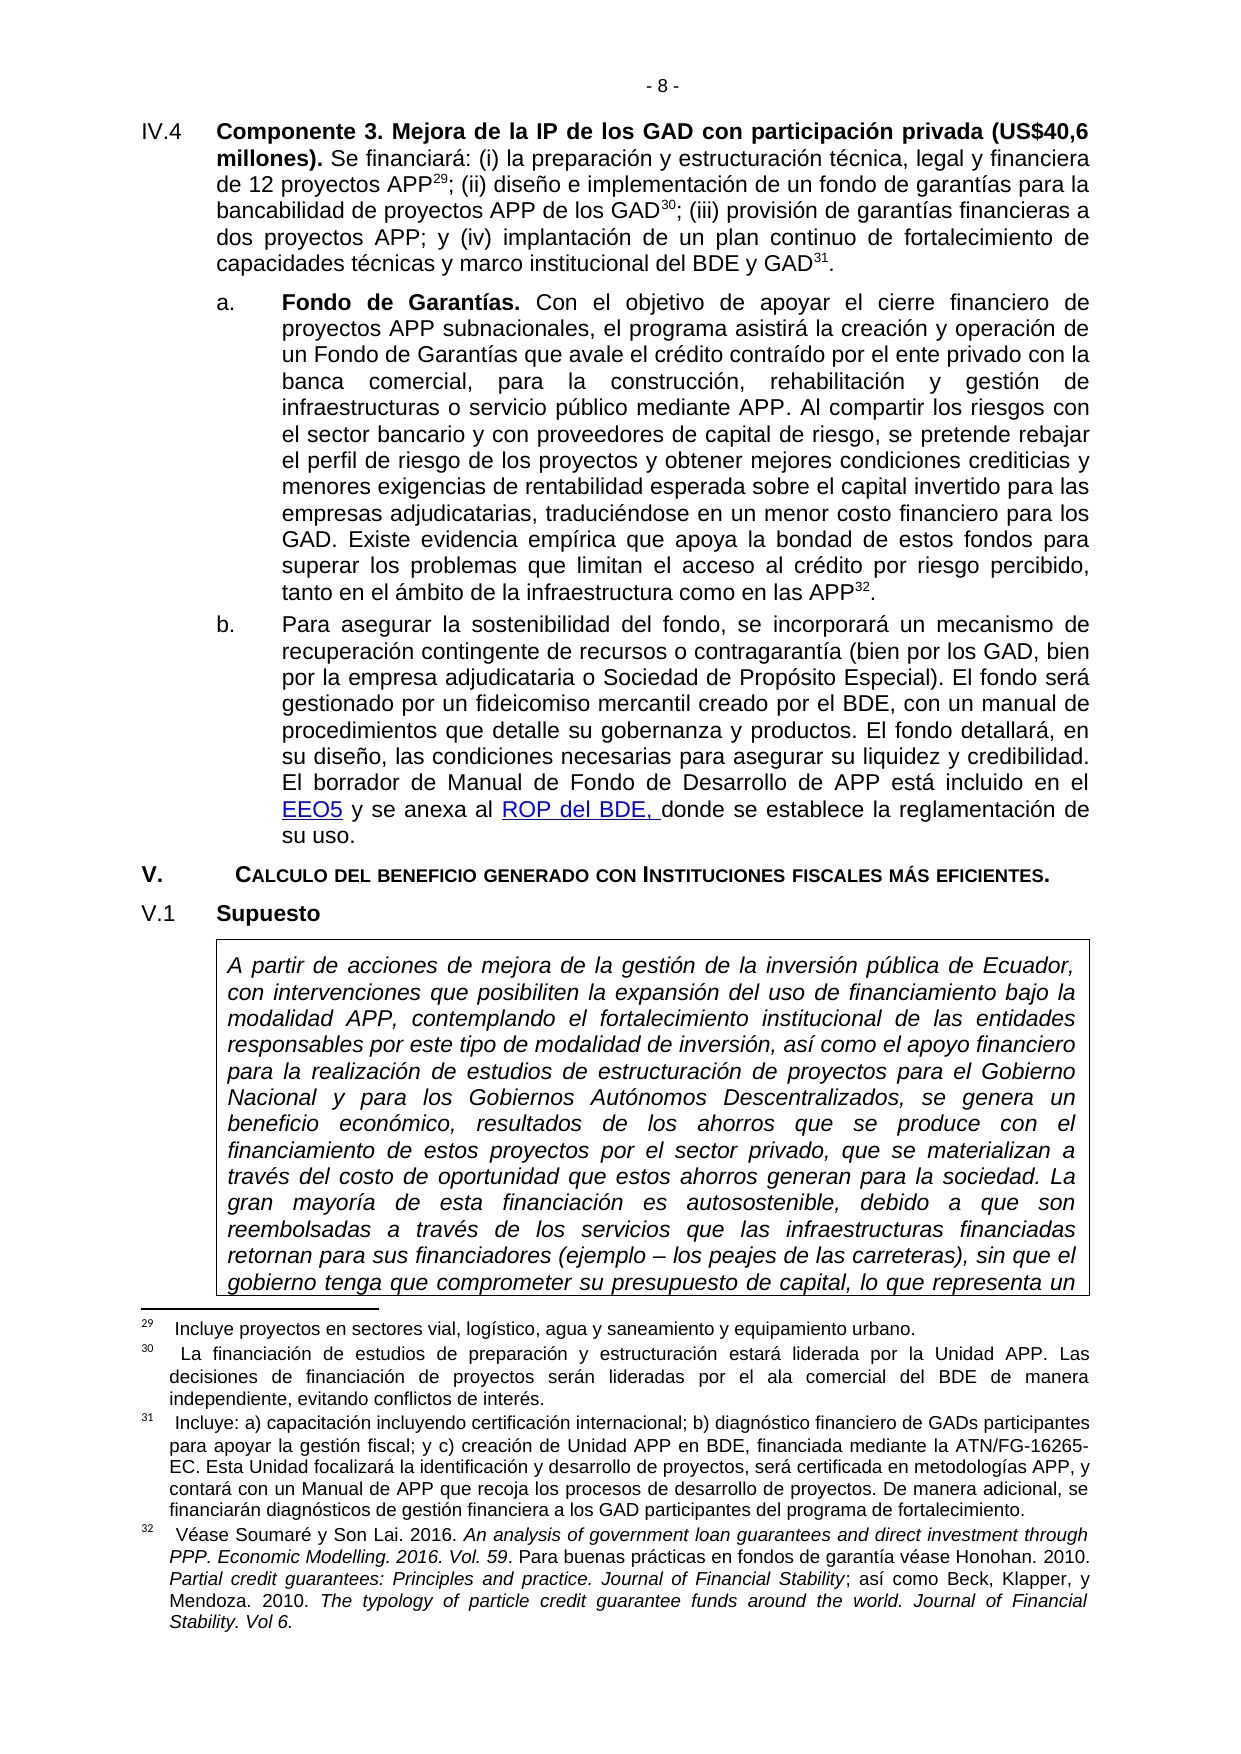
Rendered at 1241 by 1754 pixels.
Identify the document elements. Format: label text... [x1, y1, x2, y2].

list Supuesto [141, 900, 1090, 926]
list Componente 3. Mejora de la IP de los GAD con participación privada (US$40,6 millones). Se financiará: (i) la preparación y estructuración técnica, legal y financiera de 12 proyectos APP; (ii) diseño e implementación de un fondo de garantías para la bancabilidad de proyectos APP de los GAD; (iii) provisión de garantías financieras a dos proyectos APP; y (iv) implantación de un plan continuo de fortalecimiento de capacidades técnicas y marco institucional del BDE y GAD. [141, 118, 1090, 276]
list Fondo de Garantías. Con el objetivo de apoyar el cierre financiero de proyectos APP subnacionales, el programa asistirá la creación y operación de un Fondo de Garantías que avale el crédito contraído por el ente privado con la banca comercial, para la construcción, rehabilitación y gestión de infraestructuras o servicio público mediante APP. Al compartir los riesgos con el sector bancario y con proveedores de capital de riesgo, se pretende rebajar el perfil de riesgo de los proyectos y obtener mejores condiciones crediticias y menores exigencias de rentabilidad esperada sobre el capital invertido para las empresas adjudicatarias, traduciéndose en un menor costo financiero para los GAD. Existe evidencia empírica que apoya la bondad de estos fondos para superar los problemas que limitan el acceso al crédito por riesgo percibido, tanto en el ámbito de la infraestructura como en las APP. [216, 289, 1090, 605]
list Calculo del beneficio generado con Instituciones fiscales más eficientes. [152, 861, 1090, 887]
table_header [217, 940, 1089, 1295]
list Para asegurar la sostenibilidad del fondo, se incorporará un mecanismo de recuperación contingente de recursos o contragarantía (bien por los GAD, bien por la empresa adjudicataria o Sociedad de Propósito Especial). El fondo será gestionado por un fideicomiso mercantil creado por el BDE, con un manual de procedimientos que detalle su gobernanza y productos. El fondo detallará, en su diseño, las condiciones necesarias para asegurar su liquidez y credibilidad. El borrador de Manual de Fondo de Desarrollo de APP está incluido en el EEO5 y se anexa al ROP del BDE, donde se establece la reglamentación de su uso. [216, 611, 1090, 848]
